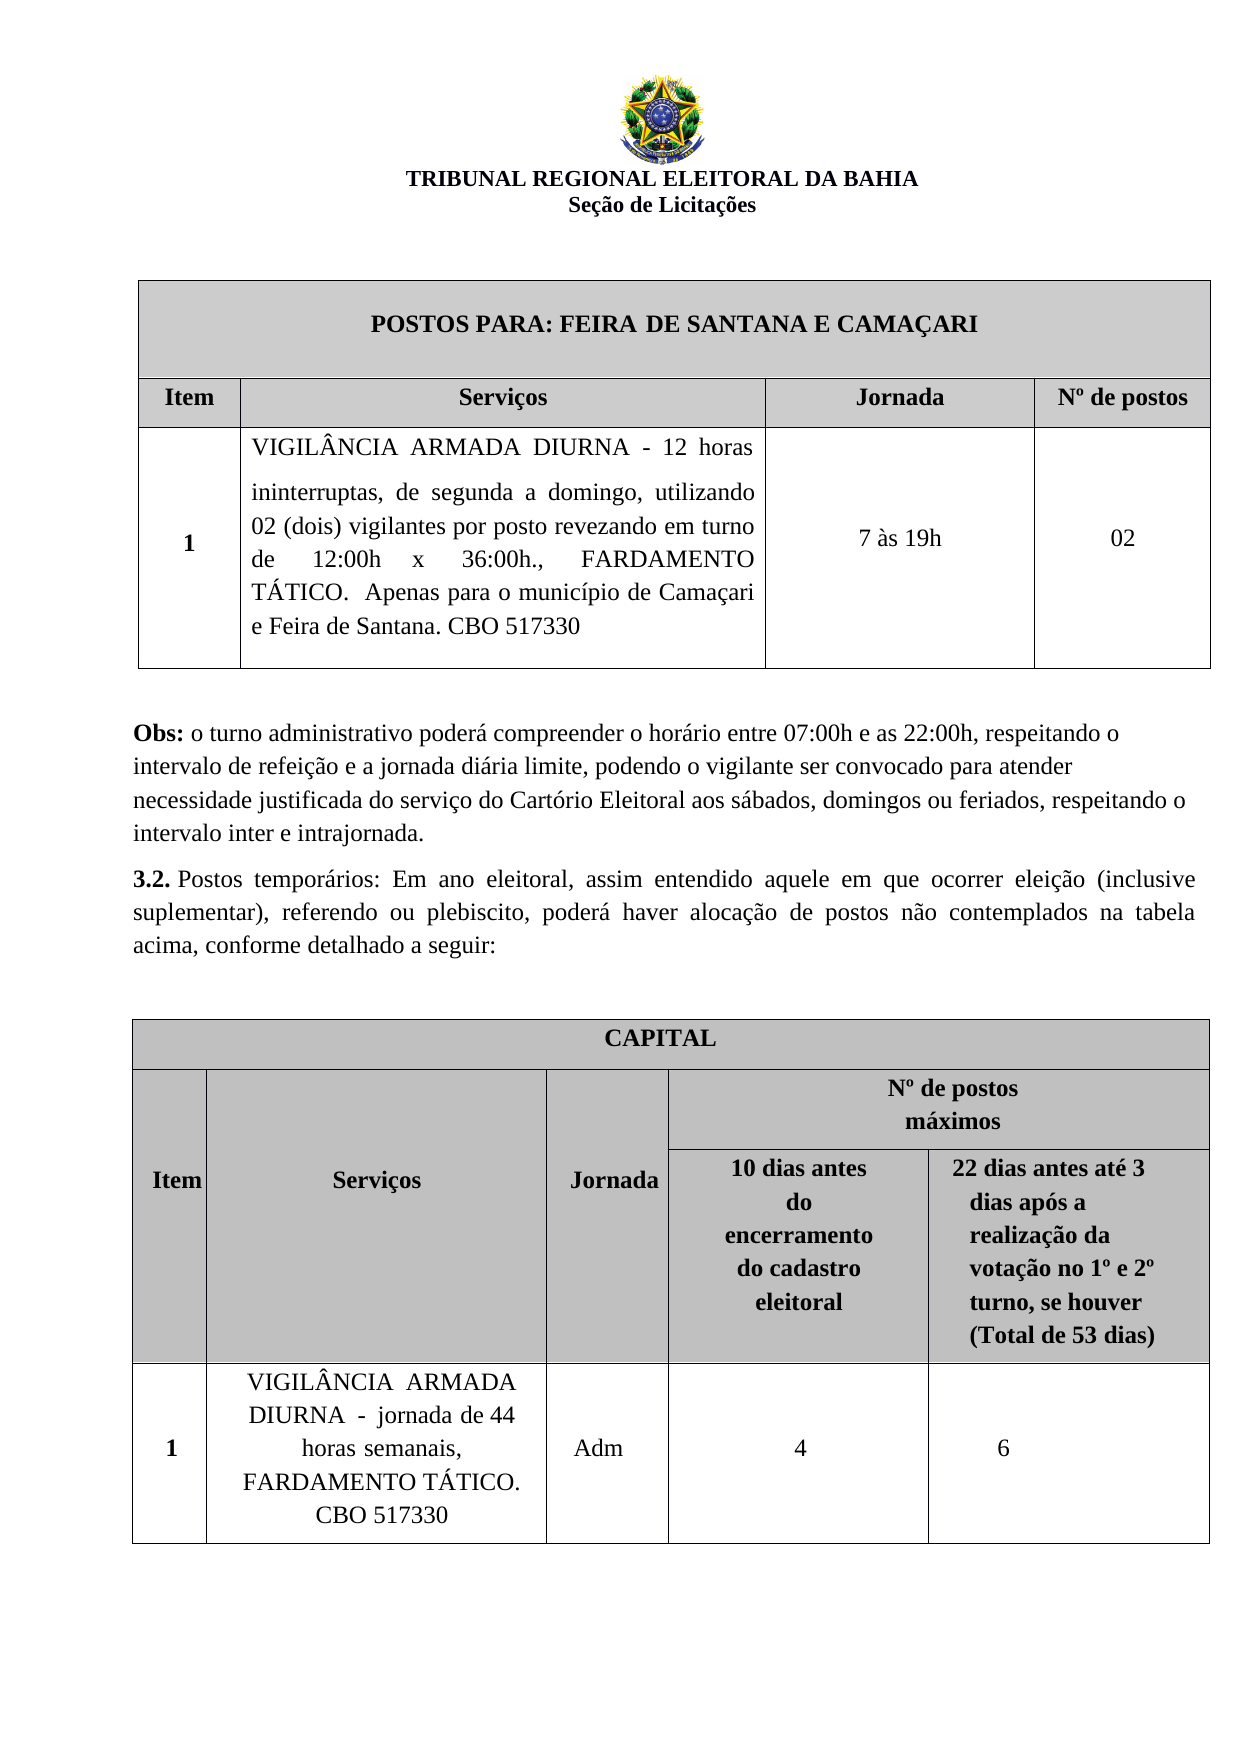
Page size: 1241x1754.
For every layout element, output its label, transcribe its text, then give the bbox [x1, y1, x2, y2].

table_cell Nº de postos máximos [669, 1070, 1209, 1149]
table_cell POSTOS PARA: FEIRA DE SANTANA E CAMAÇARI [139, 281, 1210, 377]
table_cell 6 [929, 1364, 1209, 1543]
text Obs: o turno administrativo poderá compreender o horário entre 07:00h e as 22:00h, respeitando o intervalo de refeição e a jornada diária limite, podendo o vigilante ser convocado para atender necessidade justificada do serviço do Cartório Eleitoral aos sábados, domingos ou feriados, respeitando o intervalo inter e intrajornada. [133, 715, 1192, 848]
list Postos temporários: Em ano eleitoral, assim entendido aquele em que ocorrer eleição (inclusive suplementar), referendo ou plebiscito, poderá haver alocação de postos não contemplados na tabela acima, conforme detalhado a seguir: [133, 861, 1196, 961]
table_header CAPITAL [133, 1020, 1209, 1069]
table_cell VIGILÂNCIA ARMADA DIURNA - jornada de 44 horas semanais, FARDAMENTO TÁTICO. CBO 517330 [207, 1364, 546, 1543]
table_cell Serviços [207, 1070, 546, 1362]
table_cell Item [133, 1070, 206, 1362]
table_cell Jornada [547, 1070, 668, 1362]
table_cell Serviços [241, 379, 765, 427]
table_cell 10 dias antes do encerramento do cadastro eleitoral [669, 1150, 928, 1362]
table_cell 4 [669, 1364, 928, 1543]
table_cell 1 [133, 1364, 206, 1543]
table_cell Item [139, 379, 240, 427]
table_cell Adm [547, 1364, 668, 1543]
table_cell 02 [1035, 428, 1210, 668]
table_cell Nº de postos [1035, 379, 1210, 427]
table_cell 1 [139, 428, 240, 668]
table_cell 22 dias antes até 3 dias após a realização da votação no 1º e 2º turno, se houver (Total de 53 dias) [929, 1150, 1209, 1362]
table_cell 7 às 19h [766, 428, 1034, 668]
table_cell VIGILÂNCIA ARMADA DIURNA - 12 horas ininterruptas, de segunda a domingo, utilizando 02 (dois) vigilantes por posto revezando em turno de 12:00h x 36:00h., FARDAMENTO TÁTICO. Apenas para o município de Camaçari e Feira de Santana. CBO 517330 [241, 428, 765, 668]
table_cell Jornada [766, 379, 1034, 427]
